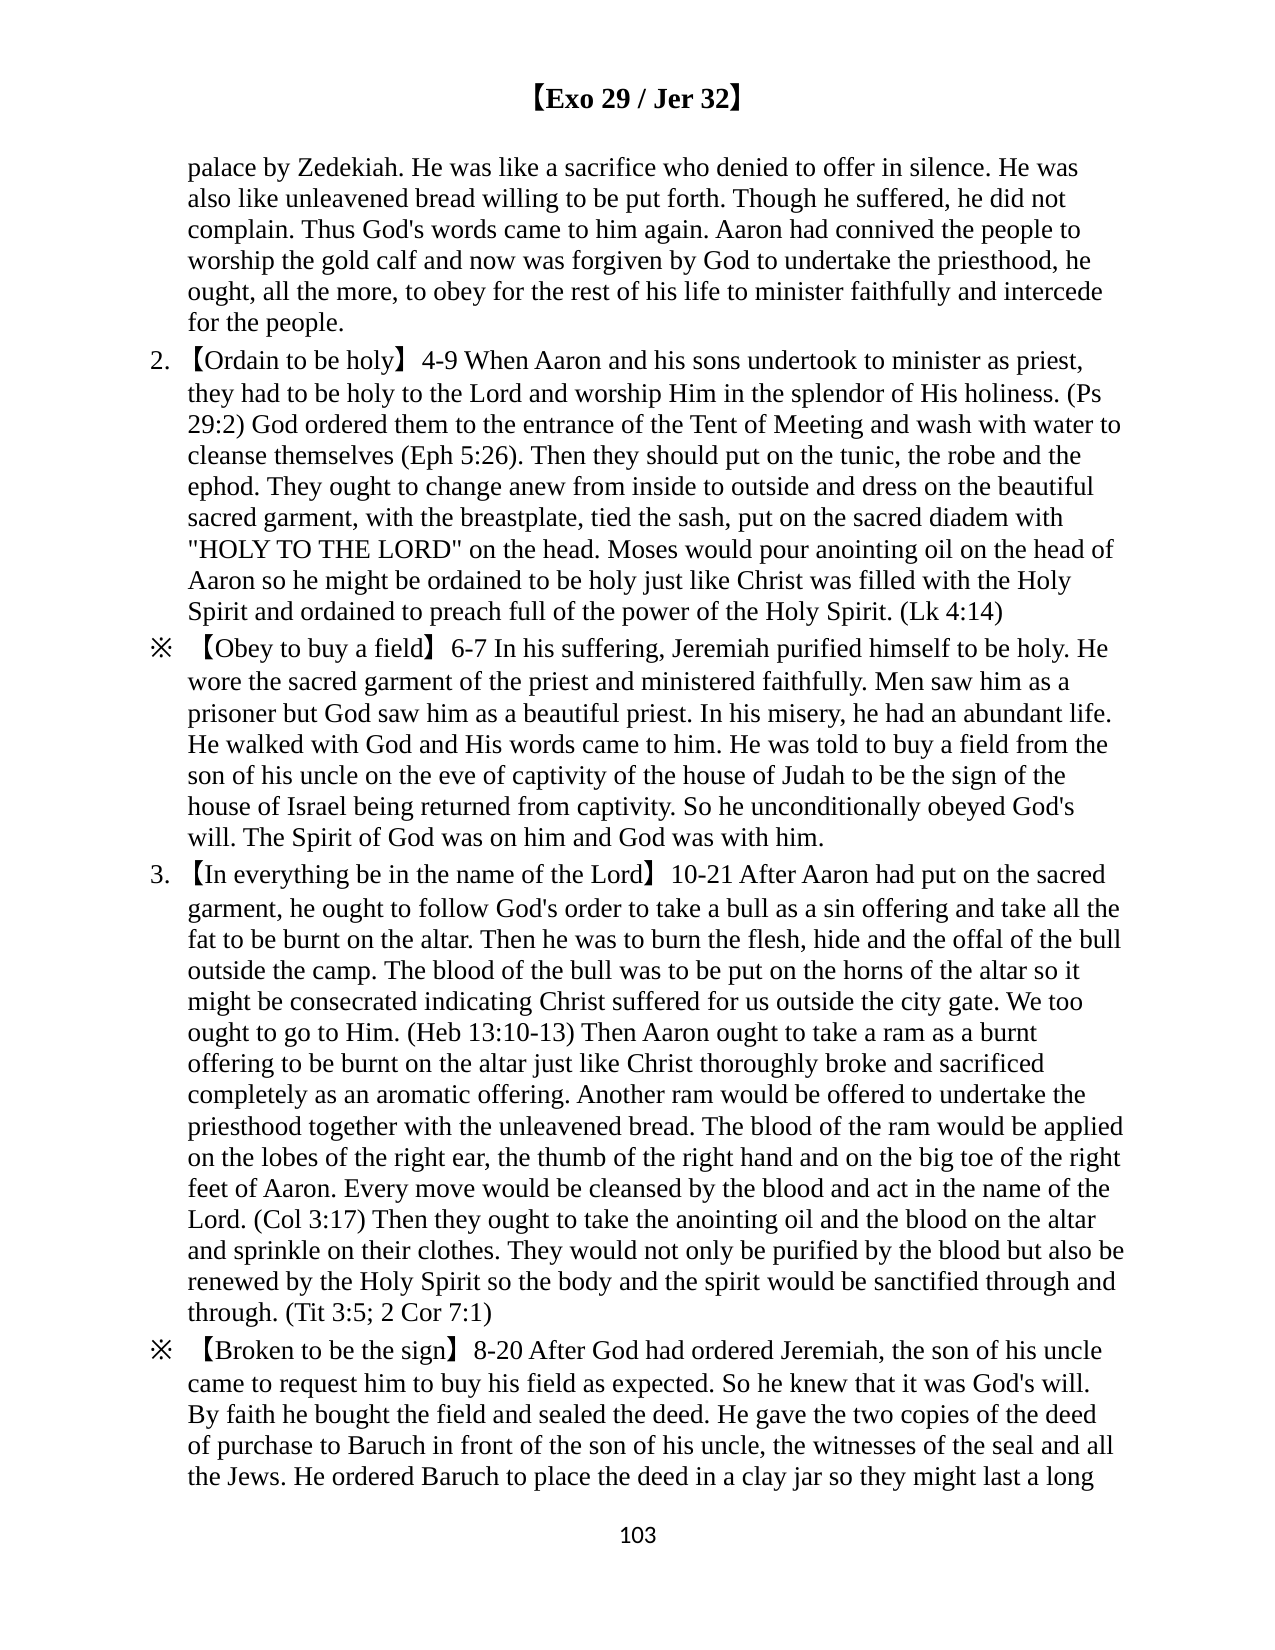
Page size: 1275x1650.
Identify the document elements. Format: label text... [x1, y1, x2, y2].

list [150, 151, 1125, 338]
list 【Obey to buy a field】6-7 In his suffering, Jeremiah purified himself to be holy. He wore the sacred garment of the priest and ministered faithfully. Men saw him as a prisoner but God saw him as a beautiful priest. In his misery, he had an abundant life. He walked with God and His words came to him. He was told to buy a field from the son of his uncle on the eve of captivity of the house of Judah to be the sign of the house of Israel being returned from captivity. So he unconditionally obeyed God's will. The Spirit of God was on him and God was with him. [150, 626, 1125, 852]
list 3. 【In everything be in the name of the Lord】10-21 After Aaron had put on the sacred garment, he ought to follow God's order to take a bull as a sin offering and take all the fat to be burnt on the altar. Then he was to burn the flesh, hide and the offal of the bull outside the camp. The blood of the bull was to be put on the horns of the altar so it might be consecrated indicating Christ suffered for us outside the city gate. We too ought to go to Him. (Heb 13:10-13) Then Aaron ought to take a ram as a burnt offering to be burnt on the altar just like Christ thoroughly broke and sacrificed completely as an aromatic offering. Another ram would be offered to undertake the priesthood together with the unleavened bread. The blood of the ram would be applied on the lobes of the right ear, the thumb of the right hand and on the big toe of the right feet of Aaron. Every move would be cleansed by the blood and act in the name of the Lord. (Col 3:17) Then they ought to take the anointing oil and the blood on the altar and sprinkle on their clothes. They would not only be purified by the blood but also be renewed by the Holy Spirit so the body and the spirit would be sanctified through and through. (Tit 3:5; 2 Cor 7:1) [150, 852, 1125, 1328]
list 2. 【Ordain to be holy】4-9 When Aaron and his sons undertook to minister as priest, they had to be holy to the Lord and worship Him in the splendor of His holiness. (Ps 29:2) God ordered them to the entrance of the Tent of Meeting and wash with water to cleanse themselves (Eph 5:26). Then they should put on the tunic, the robe and the ephod. They ought to change anew from inside to outside and dress on the beautiful sacred garment, with the breastplate, tied the sash, put on the sacred diadem with "HOLY TO THE LORD" on the head. Moses would pour anointing oil on the head of Aaron so he might be ordained to be holy just like Christ was filled with the Holy Spirit and ordained to preach full of the power of the Holy Spirit. (Lk 4:14) [150, 338, 1125, 626]
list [150, 1328, 1125, 1492]
